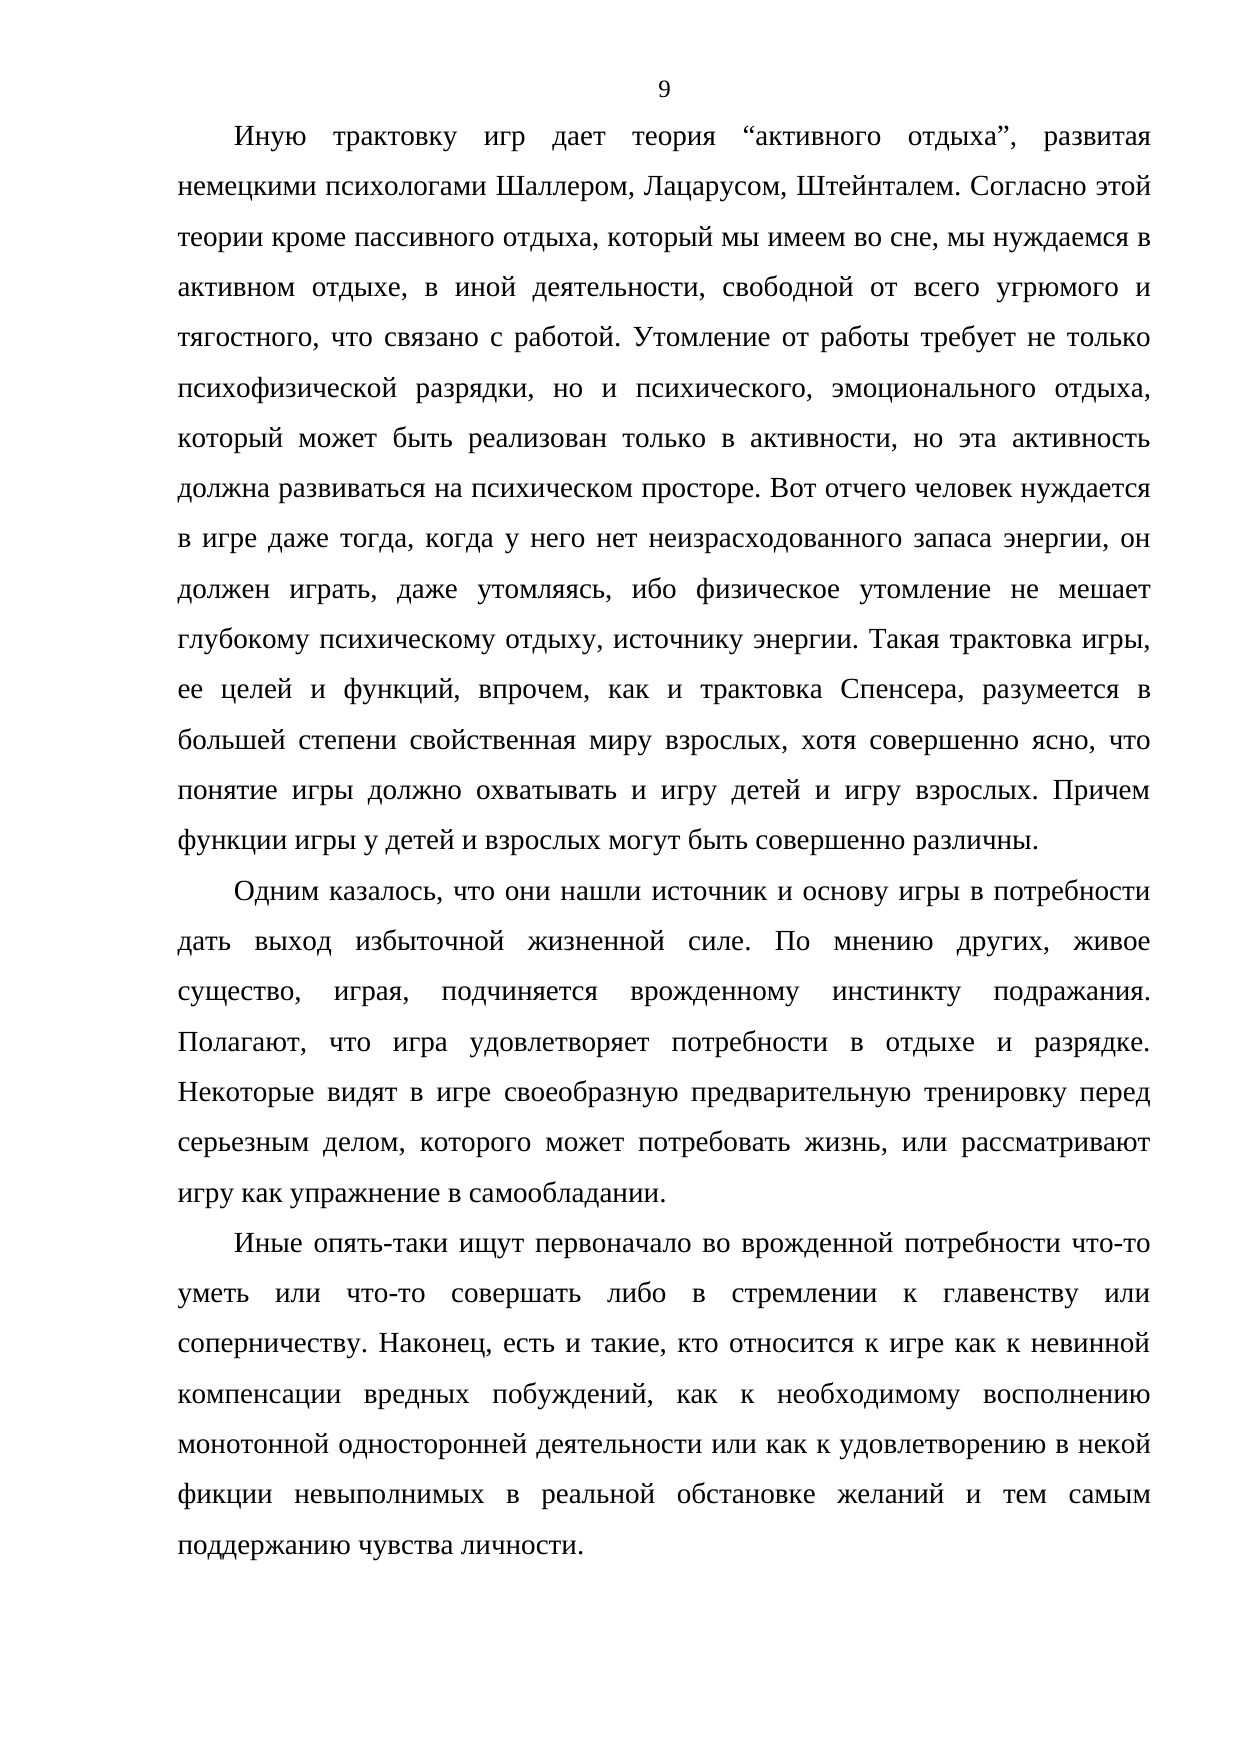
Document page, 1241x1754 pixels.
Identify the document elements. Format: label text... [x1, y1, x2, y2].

text Иную трактовку игр дает теория “активного отдыха”, развитая немецкими психологами Шаллером, Лацарусом, Штейнталем. Согласно этой теории кроме пассивного отдыха, который мы имеем во сне, мы нуждаемся в активном отдыхе, в иной деятельности, свободной от всего угрюмого и тягостного, что связано с работой. Утомление от работы требует не только психофизической разрядки, но и психического, эмоционального отдыха, который может быть реализован только в активности, но эта активность должна развиваться на психическом просторе. Вот отчего человек нуждается в игре даже тогда, когда у него нет неизрасходованного запаса энергии, он должен играть, даже утомляясь, ибо физическое утомление не мешает глубокому психическому отдыху, источнику энергии. Такая трактовка игры, ее целей и функций, впрочем, как и трактовка Спенсера, разумеется в большей степени свойственная миру взрослых, хотя совершенно ясно, что понятие игры должно охватывать и игру детей и игру взрослых. Причем функции игры у детей и взрослых могут быть совершенно различны. [177, 118, 1152, 856]
text Одним казалось, что они нашли источник и основу игры в потребности дать выход избыточной жизненной силе. По мнению других, живое существо, играя, подчиняется врожденному инстинкту подражания. Полагают, что игра удовлетворяет потребности в отдыхе и разрядке. Некоторые видят в игре своеобразную предварительную тренировку перед серьезным делом, которого может потребовать жизнь, или рассматривают игру как упражнение в самообладании. [177, 873, 1152, 1208]
text Иные опять-таки ищут первоначало во врожденной потребности что-то уметь или что-то совершать либо в стремлении к главенству или соперничеству. Наконец, есть и такие, кто относится к игре как к невинной компенсации вредных побуждений, как к необходимому восполнению монотонной односторонней деятельности или как к удовлетворению в некой фикции невыполнимых в реальной обстановке желаний и тем самым поддержанию чувства личности. [177, 1225, 1152, 1560]
